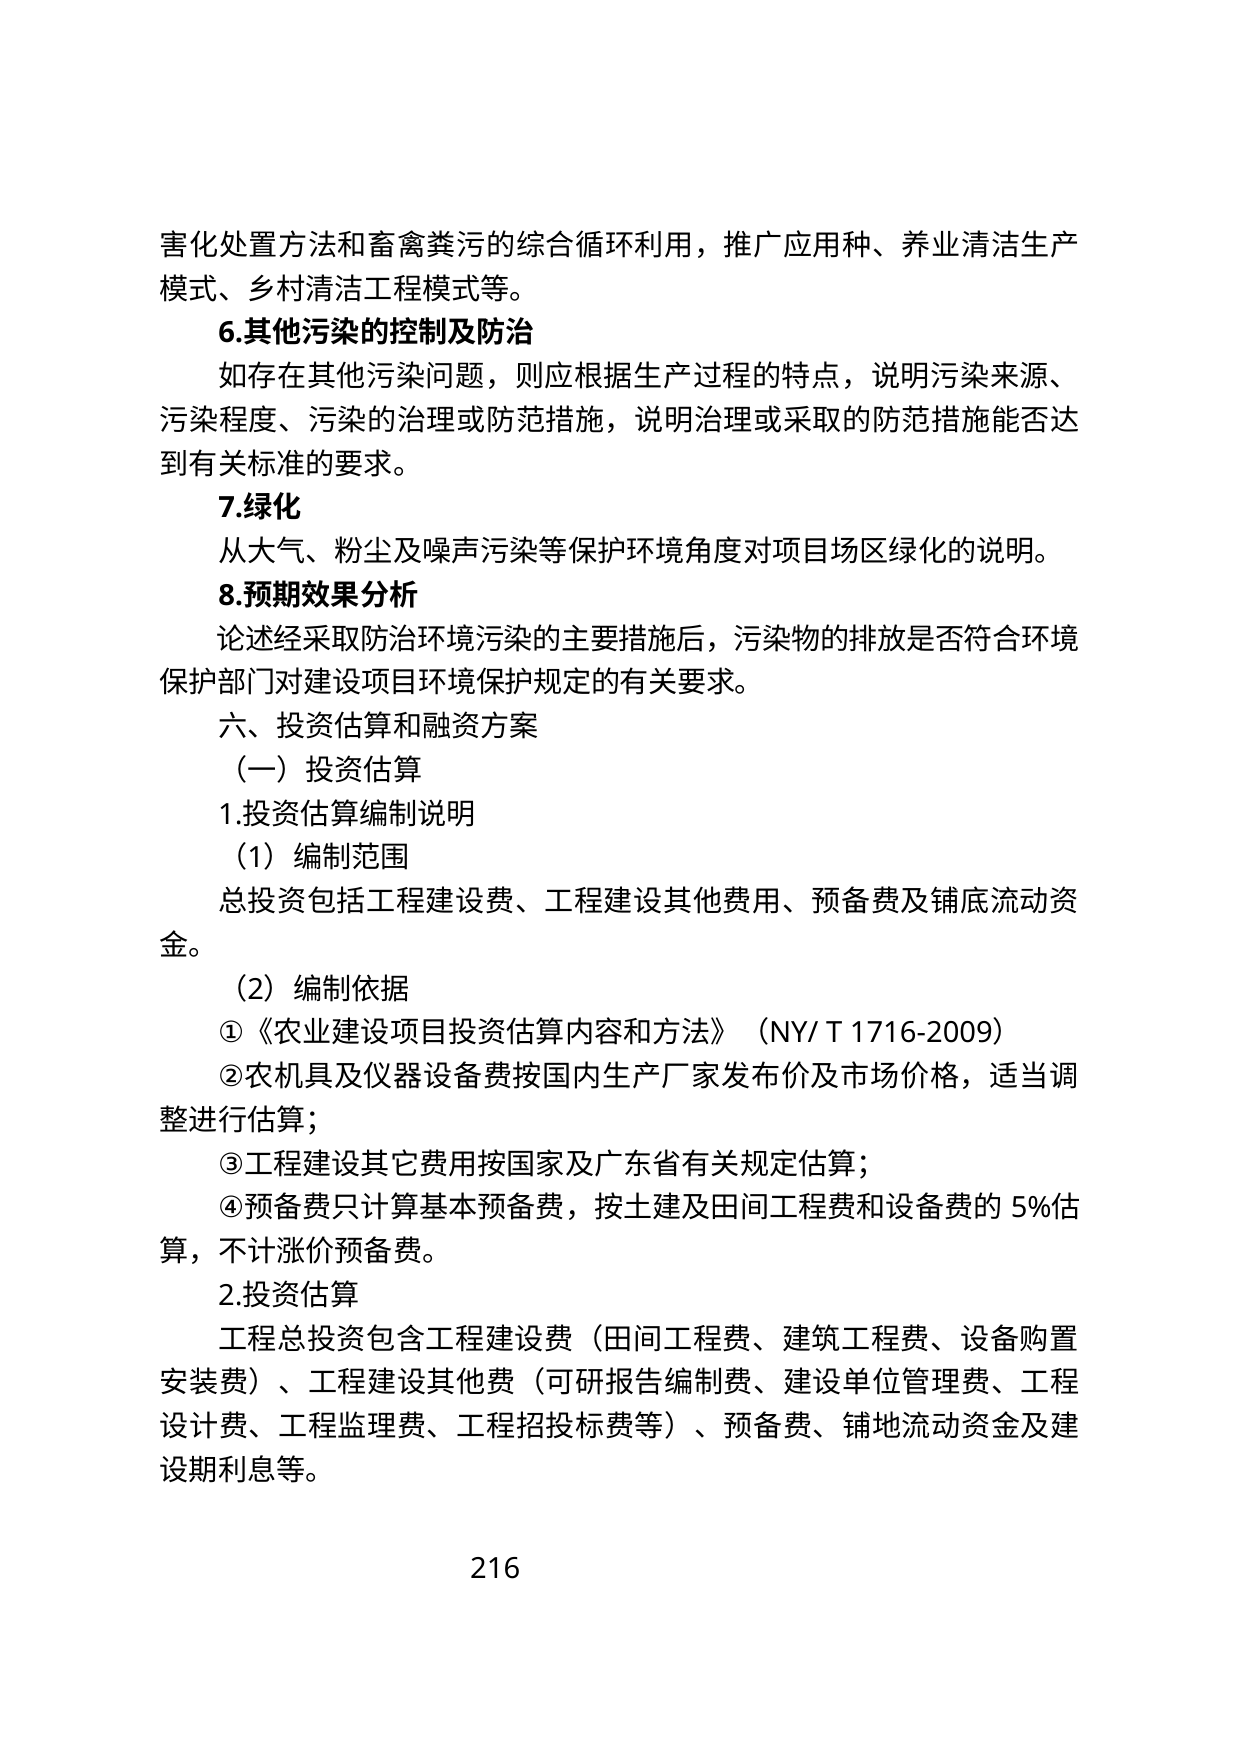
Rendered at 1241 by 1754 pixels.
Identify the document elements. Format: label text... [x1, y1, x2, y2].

text 2.投资估算 [159, 1270, 1081, 1314]
text ①《农业建设项目投资估算内容和方法》（NY/ T 1716-2009） [159, 1008, 1081, 1051]
text 如存在其他污染问题，则应根据生产过程的特点，说明污染来源、污染程度、污染的治理或防范措施，说明治理或采取的防范措施能否达到有关标准的要求。 [159, 351, 1081, 483]
text 7.绿化 [159, 483, 1081, 526]
text （1）编制范围 [159, 833, 1081, 876]
text 总投资包括工程建设费、工程建设其他费用、预备费及铺底流动资金。 [159, 876, 1081, 964]
text 6.其他污染的控制及防治 [159, 308, 1081, 351]
text ④预备费只计算基本预备费，按土建及田间工程费和设备费的5%估算，不计涨价预备费。 [159, 1183, 1081, 1270]
text ②农机具及仪器设备费按国内生产厂家发布价及市场价格，适当调整进行估算； [159, 1051, 1081, 1139]
text 从大气、粉尘及噪声污染等保护环境角度对项目场区绿化的说明。 [159, 526, 1081, 570]
text 8.预期效果分析 [159, 570, 1081, 614]
text （2）编制依据 [159, 964, 1081, 1008]
text 论述经采取防治环境污染的主要措施后，污染物的排放是否符合环境保护部门对建设项目环境保护规定的有关要求。 [159, 614, 1081, 701]
text 工程总投资包含工程建设费（田间工程费、建筑工程费、设备购置安装费）、工程建设其他费（可研报告编制费、建设单位管理费、工程设计费、工程监理费、工程招投标费等）、预备费、铺地流动资金及建设期利息等。 [159, 1314, 1081, 1489]
text 六、投资估算和融资方案 [159, 701, 1081, 745]
text ③工程建设其它费用按国家及广东省有关规定估算； [159, 1139, 1081, 1183]
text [159, 220, 1081, 308]
text 1.投资估算编制说明 [159, 789, 1081, 833]
text （一）投资估算 [159, 745, 1081, 789]
